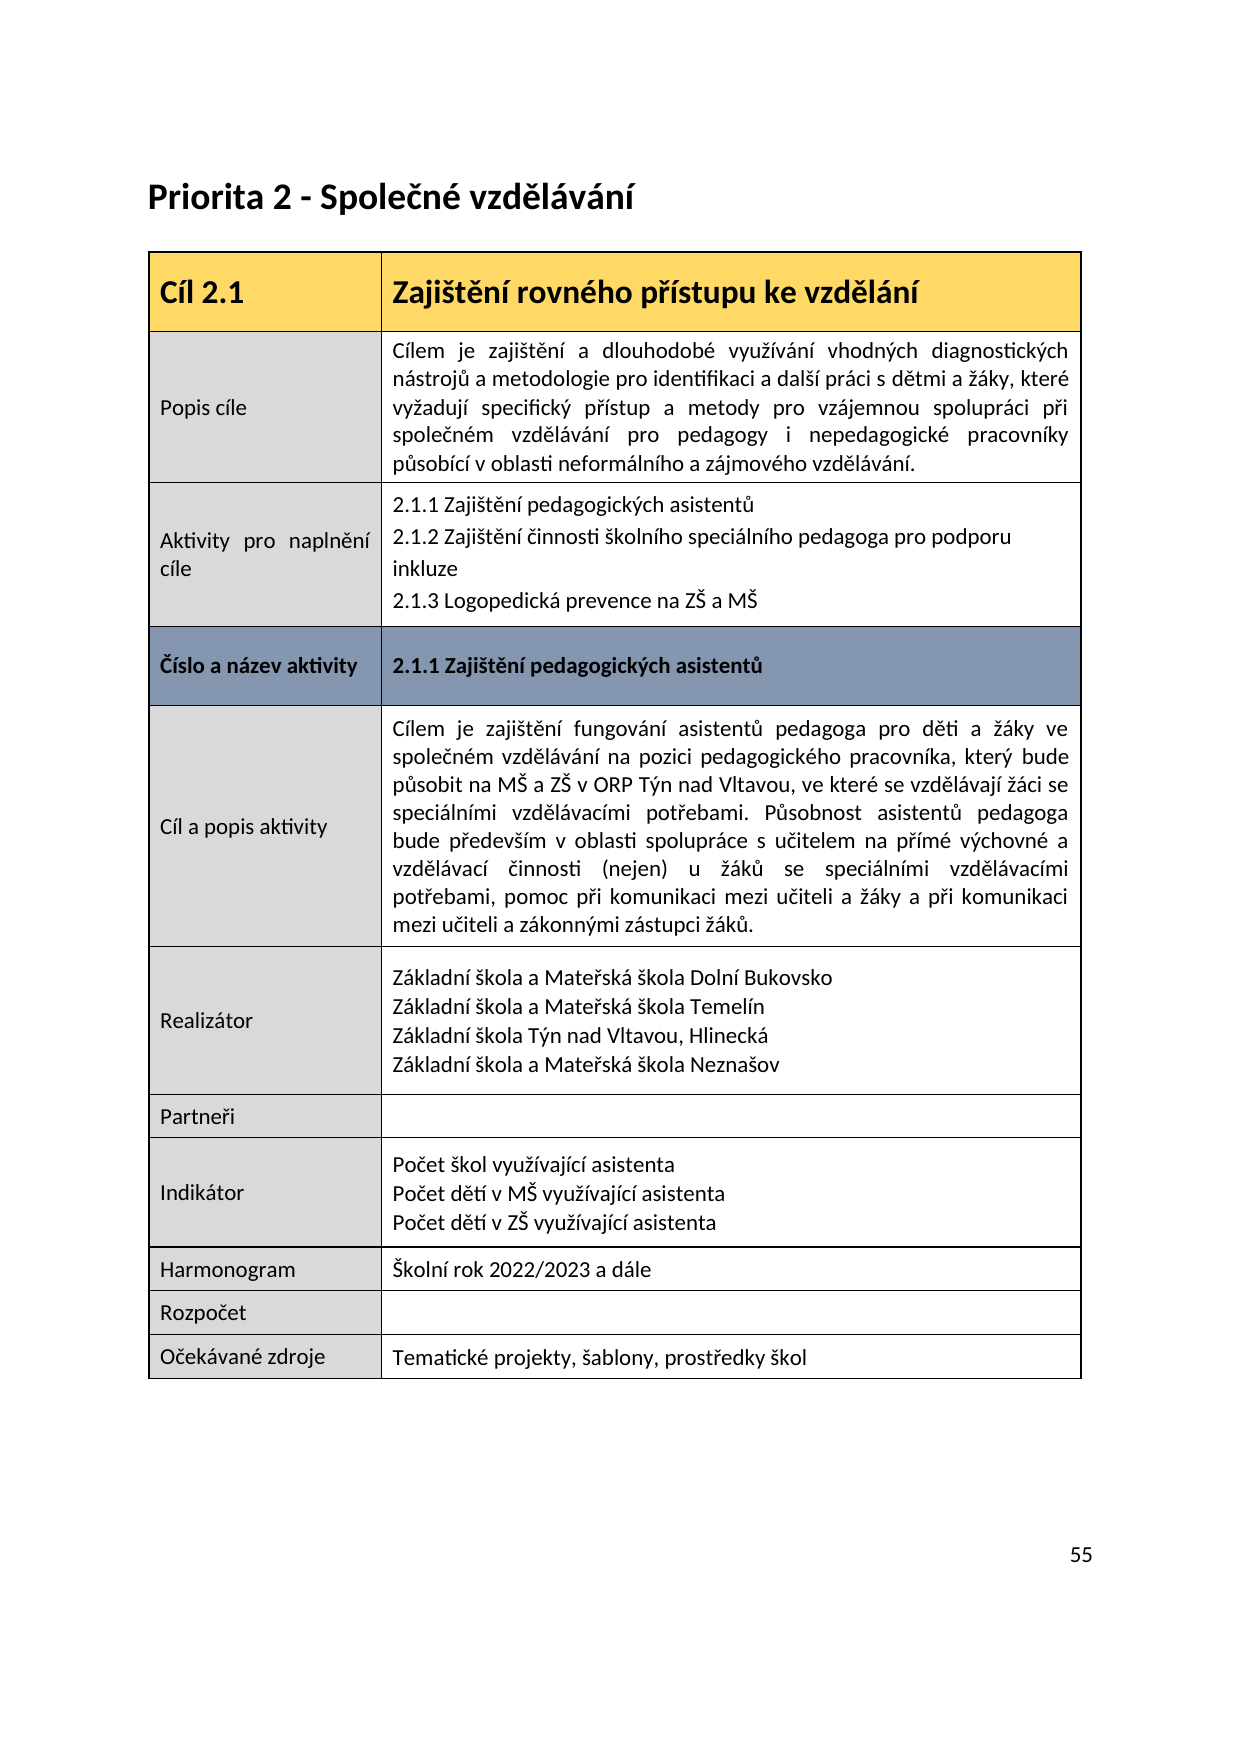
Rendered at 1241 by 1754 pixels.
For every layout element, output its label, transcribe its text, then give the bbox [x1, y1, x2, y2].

table_cell [382, 1095, 1080, 1137]
table_cell 2.1.1 Zajištění pedagogických asistentů [382, 627, 1080, 705]
table_cell Číslo a název aktivity [150, 627, 381, 705]
table_cell Základní škola a Mateřská škola Dolní Bukovsko Základní škola a Mateřská škola Temelín Základní škola Týn nad Vltavou, Hlinecká Základní škola a Mateřská škola Neznašov [382, 947, 1080, 1094]
table_cell Realizátor [150, 947, 381, 1094]
table_cell Aktivity pro naplnění cíle [150, 483, 381, 626]
table_header Cíl 2.1 [150, 253, 381, 331]
table_cell Indikátor [150, 1138, 381, 1246]
table_cell Cíl a popis aktivity [150, 706, 381, 946]
table_cell Očekávané zdroje [150, 1335, 381, 1378]
table_cell Cílem je zajištění fungování asistentů pedagoga pro děti a žáky ve společném vzdělávání na pozici pedagogického pracovníka, který bude působit na MŠ a ZŠ v ORP Týn nad Vltavou, ve které se vzdělávají žáci se speciálními vzdělávacími potřebami. Působnost asistentů pedagoga bude především v oblasti spolupráce s učitelem na přímé výchovné a vzdělávací činnosti (nejen) u žáků se speciálními vzdělávacími potřebami, pomoc při komunikaci mezi učiteli a žáky a při komunikaci mezi učiteli a zákonnými zástupci žáků. [382, 706, 1080, 946]
table_cell Cílem je zajištění a dlouhodobé využívání vhodných diagnostických nástrojů a metodologie pro identifikaci a další práci s dětmi a žáky, které vyžadují specifický přístup a metody pro vzájemnou spolupráci při společném vzdělávání pro pedagogy i nepedagogické pracovníky působící v oblasti neformálního a zájmového vzdělávání. [382, 332, 1080, 482]
table_cell Rozpočet [150, 1291, 381, 1334]
table_cell 2.1.1 Zajištění pedagogických asistentů 2.1.2 Zajištění činnosti školního speciálního pedagoga pro podporu inkluze 2.1.3 Logopedická prevence na ZŠ a MŠ [382, 483, 1080, 626]
table_cell Partneři [150, 1095, 381, 1137]
table_cell Školní rok 2022/2023 a dále [382, 1248, 1080, 1290]
table_cell Tematické projekty, šablony, prostředky škol [382, 1335, 1080, 1378]
table_header Zajištění rovného přístupu ke vzdělání [382, 253, 1080, 331]
table_cell Počet škol využívající asistenta Počet dětí v MŠ využívající asistenta Počet dětí v ZŠ využívající asistenta [382, 1138, 1080, 1246]
table_cell Popis cíle [150, 332, 381, 482]
subtitle Priorita 2 - Společné vzdělávání [148, 173, 1093, 218]
table_cell [382, 1291, 1080, 1334]
table_cell Harmonogram [150, 1248, 381, 1290]
